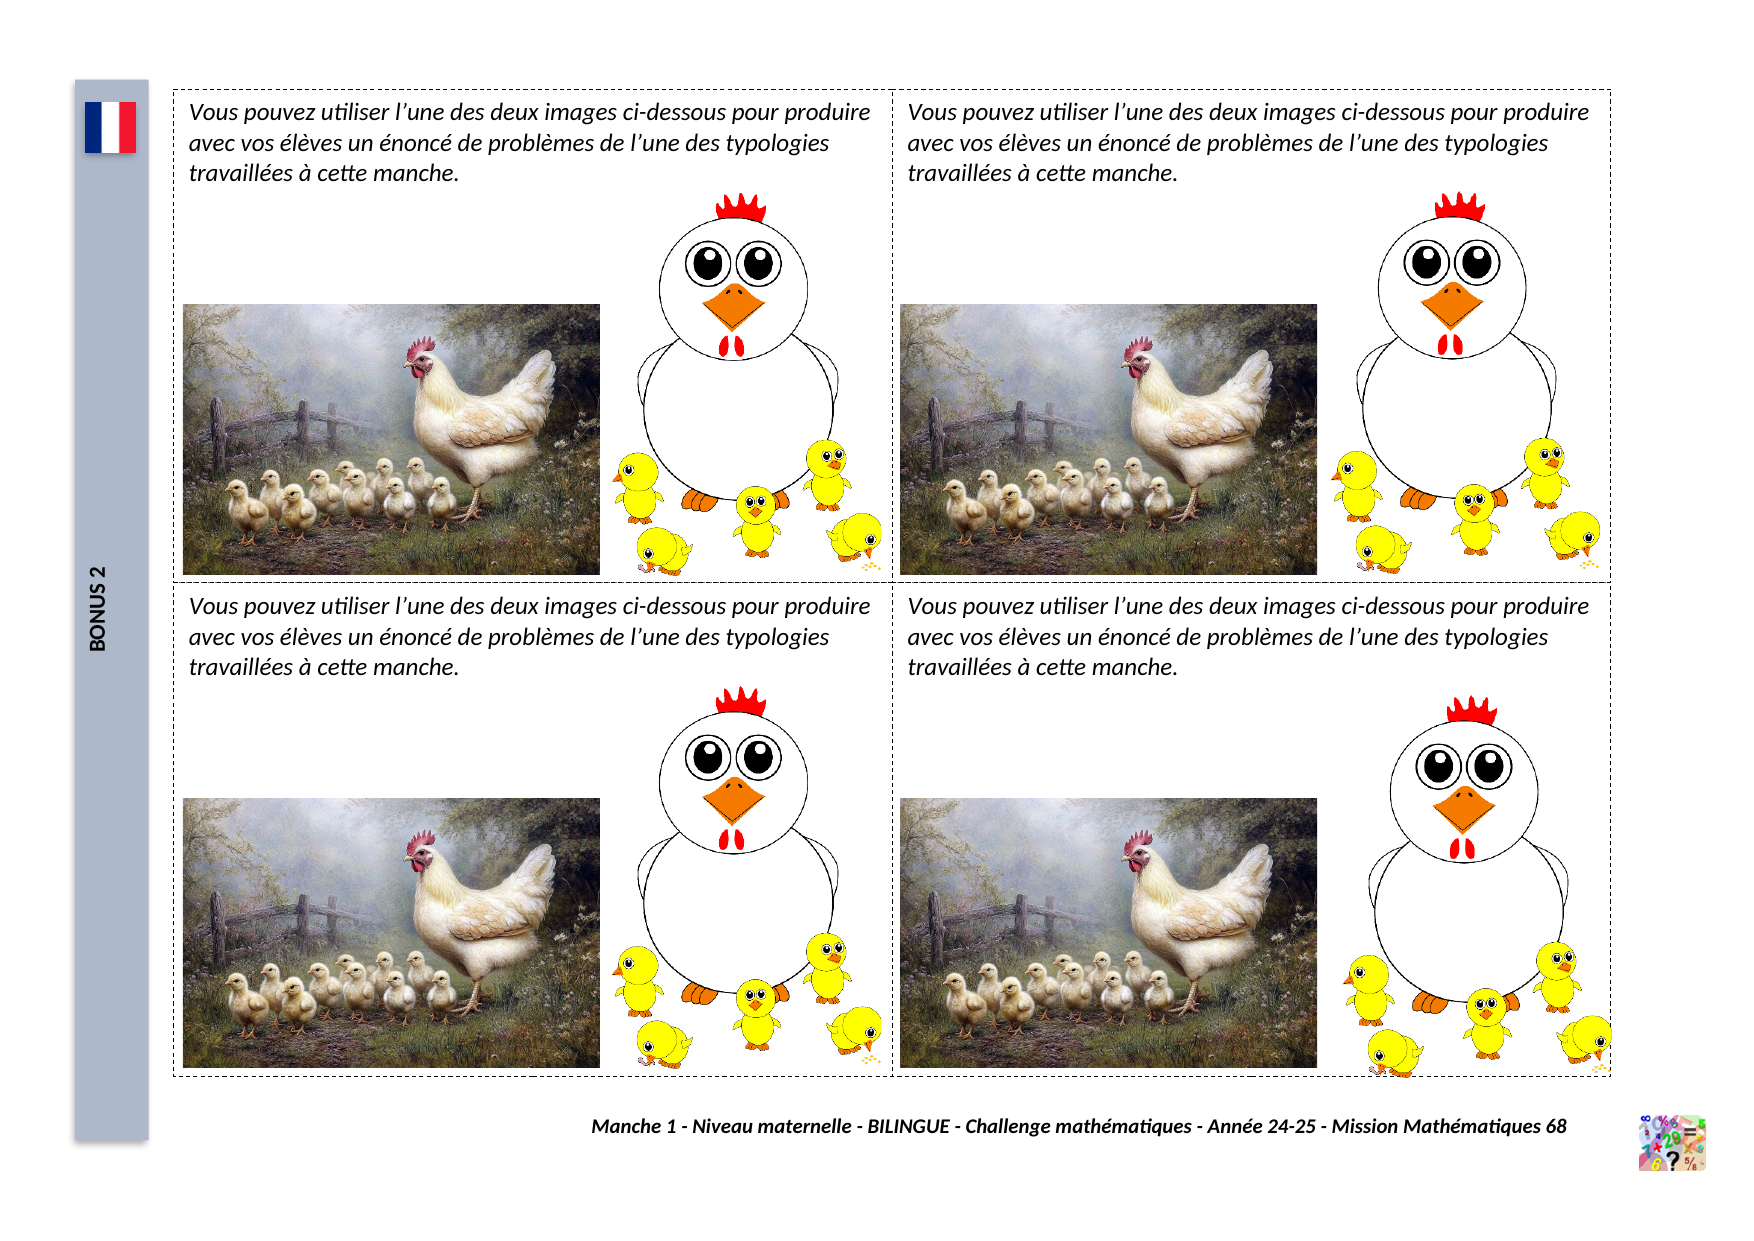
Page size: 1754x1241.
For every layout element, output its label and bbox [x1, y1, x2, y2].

picture [1342, 695, 1612, 1078]
picture [900, 798, 1318, 1068]
picture [611, 193, 882, 576]
picture [611, 686, 882, 1069]
picture [1639, 1115, 1707, 1171]
picture [900, 304, 1318, 575]
picture [85, 102, 136, 153]
picture [182, 304, 600, 575]
picture [1330, 191, 1600, 574]
picture [182, 798, 600, 1068]
